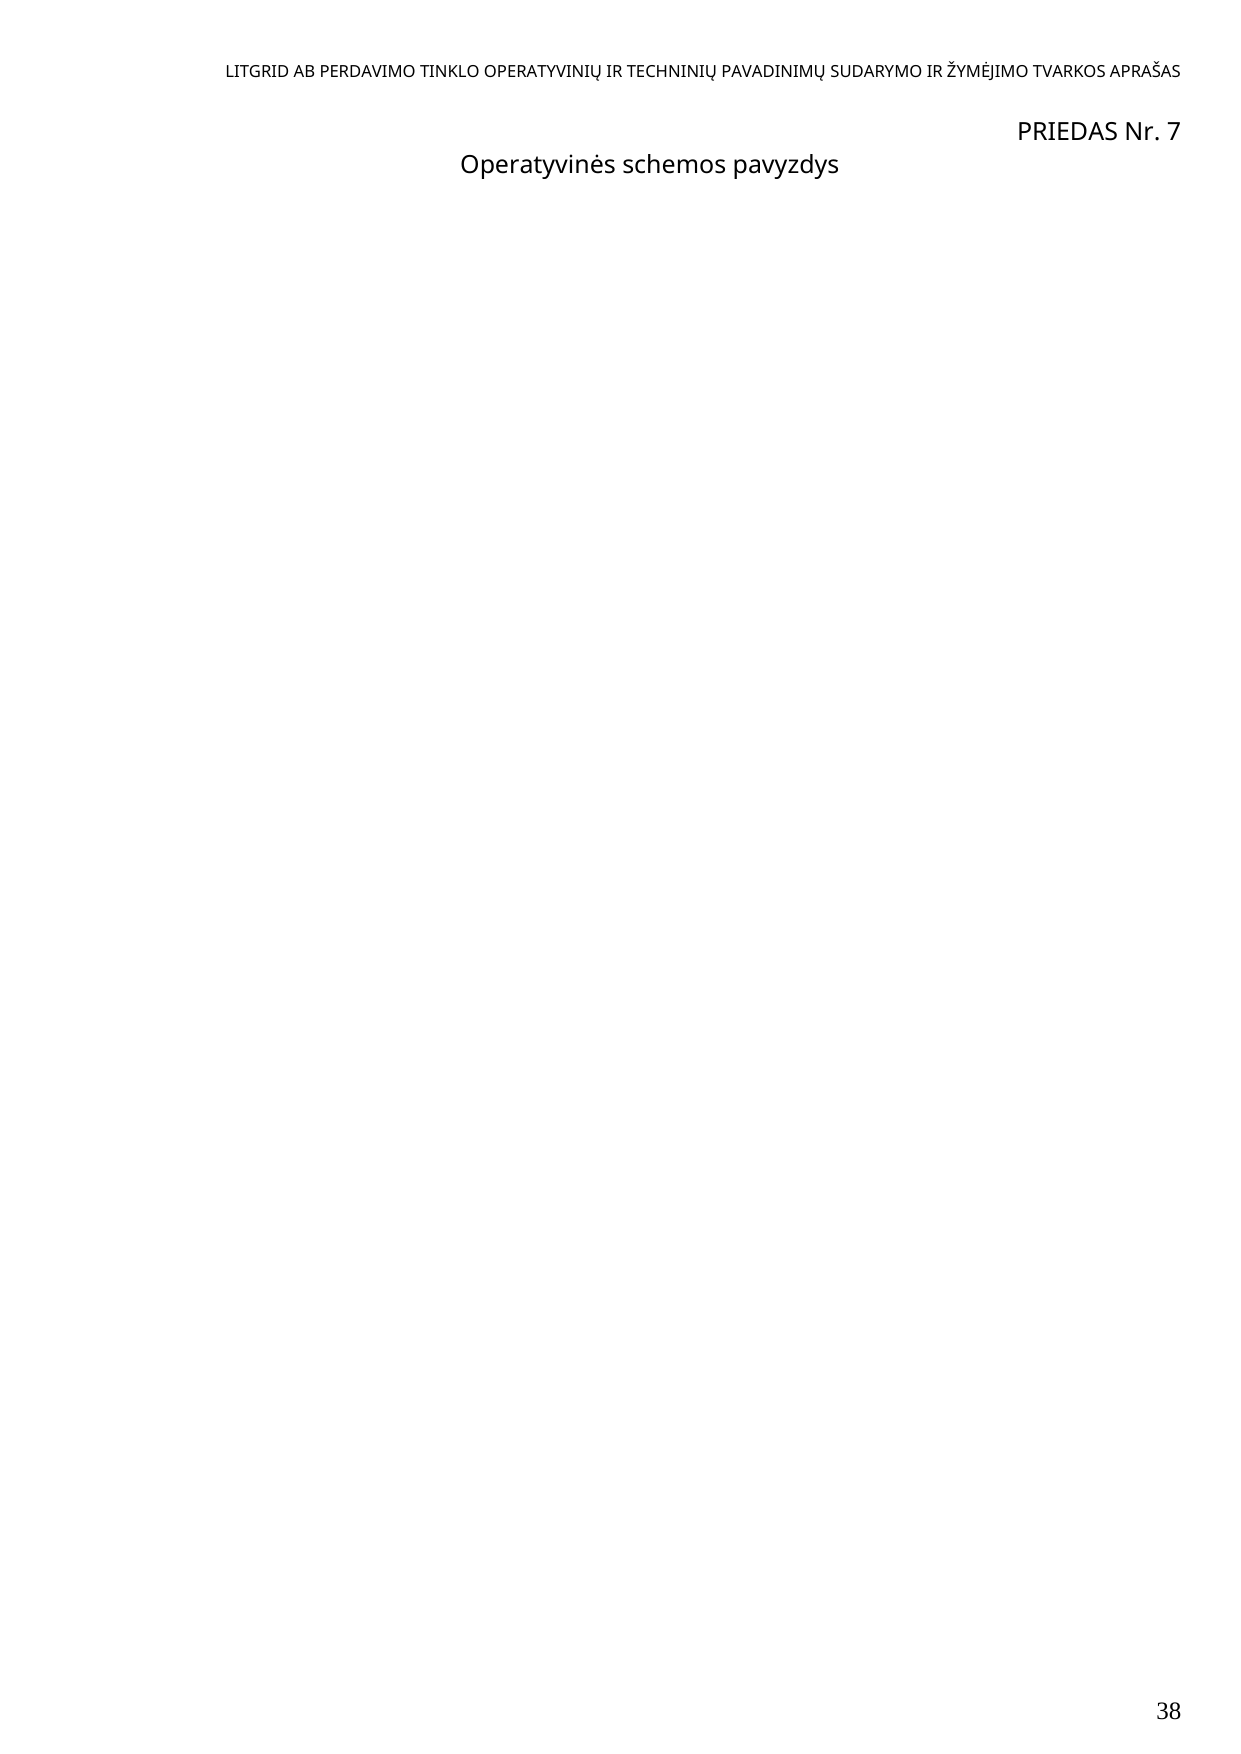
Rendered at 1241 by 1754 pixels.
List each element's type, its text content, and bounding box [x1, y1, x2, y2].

text Operatyvinės schemos pavyzdys [118, 147, 1181, 181]
text PRIEDAS Nr. 7 [118, 113, 1181, 147]
text LITGRID AB PERDAVIMO TINKLO OPERATYVINIŲ IR TECHNINIŲ PAVADINIMŲ SUDARYMO IR ŽYMĖJIMO TVARKOS APRAŠAS [118, 59, 1181, 82]
